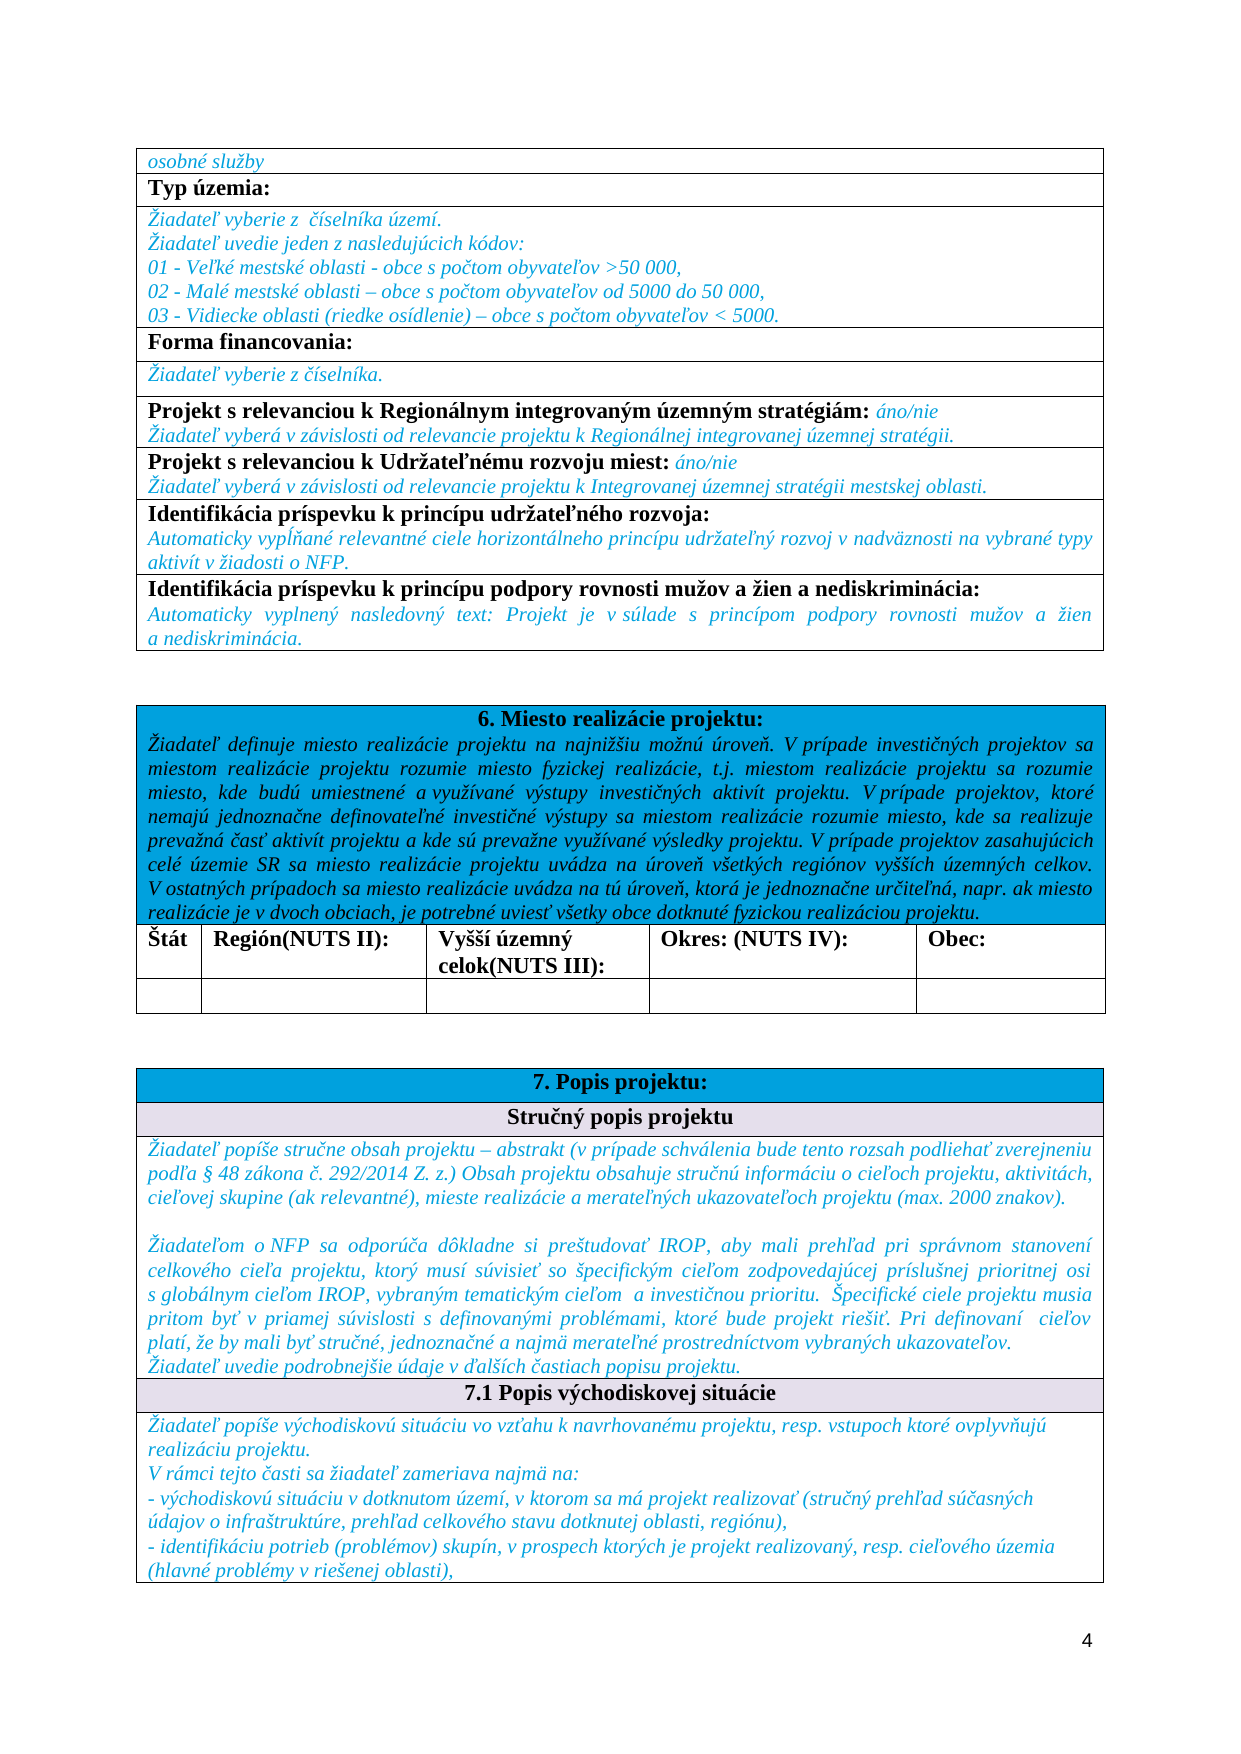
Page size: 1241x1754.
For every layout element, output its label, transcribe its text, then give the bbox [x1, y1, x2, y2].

picture [606, 262, 616, 272]
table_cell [137, 149, 1103, 173]
table_cell Žiadateľ popíše stručne obsah projektu – abstrakt (v prípade schválenia bude tento rozsah podliehať zverejneniu podľa § 48 zákona č. 292/2014 Z. z.) Obsah projektu obsahuje stručnú informáciu o cieľoch projektu, aktivitách, cieľovej skupine (ak relevantné), mieste realizácie a merateľných ukazovateľoch projektu (max. 2000 znakov). Žiadateľom o NFP sa odporúča dôkladne si preštudovať IROP, aby mali prehľad pri správnom stanovení celkového cieľa projektu, ktorý musí súvisieť so špecifickým cieľom zodpovedajúcej príslušnej prioritnej osi s globálnym cieľom IROP, vybraným tematickým cieľom a investičnou prioritu. Špecifické ciele projektu musia pritom byť v priamej súvislosti s definovanými problémami, ktoré bude projekt riešiť. Pri definovaní cieľov platí, že by mali byť stručné, jednoznačné a najmä merateľné prostredníctvom vybraných ukazovateľov. Žiadateľ uvedie podrobnejšie údaje v ďalších častiach popisu projektu. [137, 1137, 1103, 1378]
table_header 6. Miesto realizácie projektu: Žiadateľ definuje miesto realizácie projektu na najnižšiu možnú úroveň. V prípade investičných projektov sa miestom realizácie projektu rozumie miesto fyzickej realizácie, t.j. miestom realizácie projektu sa rozumie miesto, kde budú umiestnené a využívané výstupy investičných aktivít projektu. V prípade projektov, ktoré nemajú jednoznačne definovateľné investičné výstupy sa miestom realizácie rozumie miesto, kde sa realizuje prevažná časť aktivít projektu a kde sú prevažne využívané výsledky projektu. V prípade projektov zasahujúcich celé územie SR sa miesto realizácie projektu uvádza na úroveň všetkých regiónov vyšších územných celkov. V ostatných prípadoch sa miesto realizácie uvádza na tú úroveň, ktorá je jednoznačne určiteľná, napr. ak miesto realizácie je v dvoch obciach, je potrebné uviesť všetky obce dotknuté fyzickou realizáciou projektu. [137, 706, 1105, 924]
table_cell Vyšší územný celok(NUTS III): [427, 925, 649, 978]
table_cell Typ územia: [137, 174, 1103, 206]
picture [705, 455, 713, 469]
picture [734, 308, 742, 315]
table_cell [650, 979, 916, 1012]
table_cell Obec: [917, 925, 1105, 978]
table_cell Stručný popis projektu [137, 1103, 1103, 1136]
table_cell [917, 979, 1105, 1012]
table_cell [137, 979, 201, 1012]
table_cell Projekt s relevanciou k Regionálnym integrovaným územným stratégiám: áno/nie Žiadateľ vyberá v závislosti od relevancie projektu k Regionálnej integrovanej územnej stratégii. [137, 397, 1103, 447]
table_cell Forma financovania: [137, 328, 1103, 361]
table_cell Žiadateľ vyberie z číselníka. [137, 362, 1103, 396]
table_cell Región(NUTS II): [202, 925, 426, 978]
table_cell Projekt s relevanciou k Udržateľnému rozvoju miest: áno/nie Žiadateľ vyberá v závislosti od relevancie projektu k Integrovanej územnej stratégii mestskej oblasti. [137, 448, 1103, 498]
picture [359, 1166, 367, 1180]
picture [716, 310, 725, 320]
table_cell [137, 1413, 1103, 1582]
table_cell Identifikácia príspevku k princípu udržateľného rozvoja: Automaticky vypĺňané relevantné ciele horizontálneho princípu udržateľný rozvoj v nadväznosti na vybrané typy aktivít v žiadosti o NFP. [137, 500, 1103, 574]
table_cell Identifikácia príspevku k princípu podpory rovnosti mužov a žien a nediskriminácia: Automaticky vyplnený nasledovný text: Projekt je v súlade s princípom podpory rovnosti mužov a žien a nediskriminácia. [137, 575, 1103, 649]
table_cell Štát [137, 925, 201, 978]
table_cell [427, 979, 649, 1012]
table_header 7. Popis projektu: [137, 1069, 1103, 1102]
picture [906, 404, 914, 418]
table_cell Žiadateľ vyberie z číselníka území. Žiadateľ uvedie jeden z nasledujúcich kódov: 01 - Veľké mestské oblasti - obce s počtom obyvateľov >50 000, 02 - Malé mestské oblasti – obce s počtom obyvateľov od 5000 do 50 000, 03 - Vidiecke oblasti (riedke osídlenie) – obce s počtom obyvateľov < 5000. [137, 207, 1103, 327]
table_cell Okres: (NUTS IV): [650, 925, 916, 978]
table_cell 7.1 Popis východiskovej situácie [137, 1379, 1103, 1412]
table_cell [202, 979, 426, 1012]
